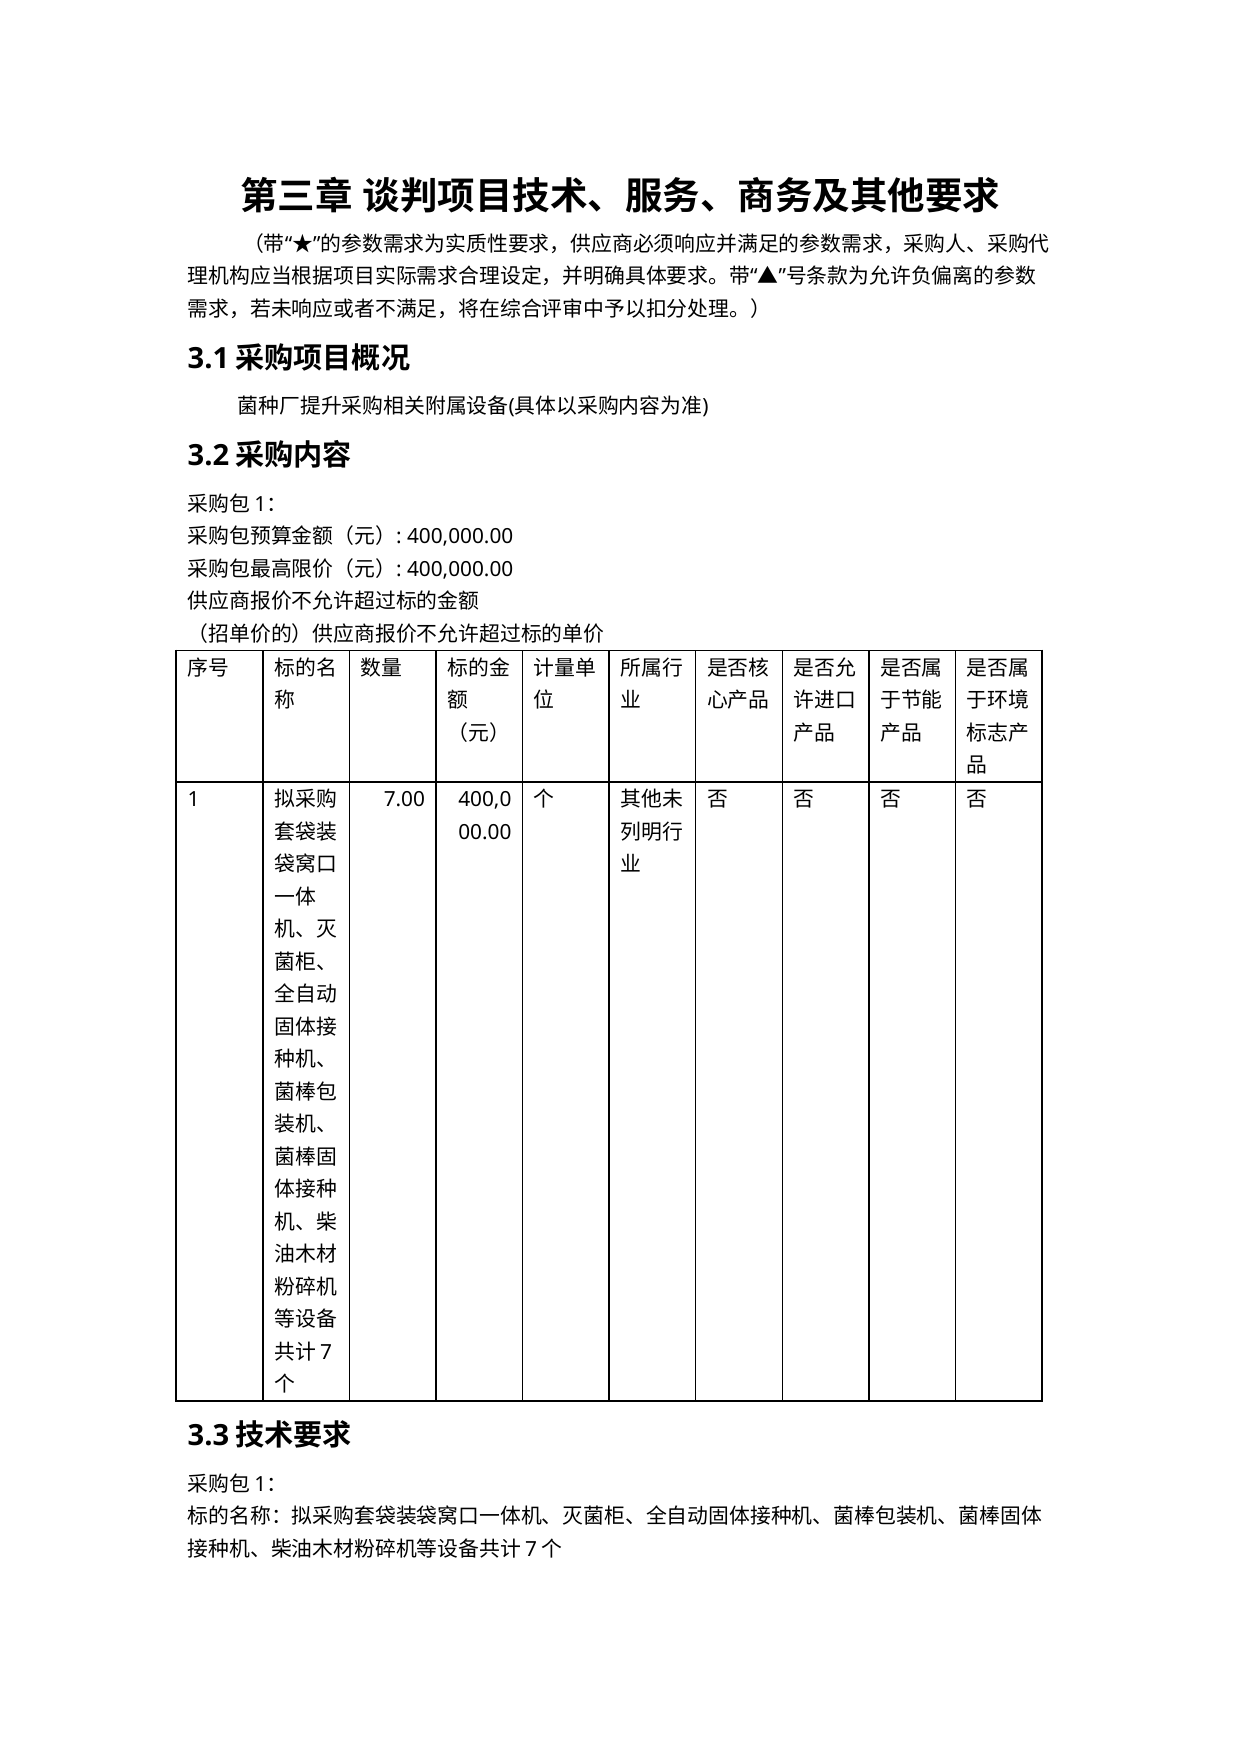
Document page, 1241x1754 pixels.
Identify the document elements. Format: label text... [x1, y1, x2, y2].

table_cell 400,000.00 [437, 783, 522, 1400]
table_cell 7.00 [350, 783, 435, 1400]
table_header 是否核心产品 [696, 651, 782, 781]
text 采购包1： [187, 1467, 1053, 1499]
text 采购包1： [187, 487, 1053, 519]
text 采购包最高限价（元）: 400,000.00 [187, 552, 1053, 584]
table_header 数量 [350, 651, 435, 781]
text （带“★”的参数需求为实质性要求，供应商必须响应并满足的参数需求，采购人、采购代理机构应当根据项目实际需求合理设定，并明确具体要求。带“▲”号条款为允许负偏离的参数需求，若未响应或者不满足，将在综合评审中予以扣分处理。） [187, 227, 1053, 324]
table_cell 否 [696, 783, 782, 1400]
table_header 序号 [177, 651, 262, 781]
table_cell 1 [177, 783, 262, 1400]
table_cell 否 [870, 783, 955, 1400]
text 采购包预算金额（元）: 400,000.00 [187, 519, 1053, 552]
table_cell 个 [523, 783, 608, 1400]
text 3.2采购内容 [187, 422, 1053, 487]
table_header 是否允许进口产品 [783, 651, 868, 781]
text 供应商报价不允许超过标的金额 [187, 584, 1053, 617]
text 菌种厂提升采购相关附属设备(具体以采购内容为准) [187, 389, 1053, 422]
table_header 标的金额 （元） [437, 651, 522, 781]
table_header 是否属于环境标志产品 [956, 651, 1041, 781]
table_cell 拟采购套袋装袋窝口一体机、灭菌柜、全自动固体接种机、菌棒包装机、菌棒固体接种机、柴油木材粉碎机等设备共计7个 [264, 783, 349, 1400]
text 标的名称：拟采购套袋装袋窝口一体机、灭菌柜、全自动固体接种机、菌棒包装机、菌棒固体接种机、柴油木材粉碎机等设备共计7个 [187, 1499, 1053, 1564]
table_header 标的名称 [264, 651, 349, 781]
table_cell 其他未列明行业 [610, 783, 695, 1400]
text 3.1采购项目概况 [187, 324, 1053, 389]
table_header 所属行业 [610, 651, 695, 781]
text 第三章 谈判项目技术、服务、商务及其他要求 [187, 162, 1053, 227]
table_cell 否 [783, 783, 868, 1400]
text 3.3技术要求 [187, 1402, 1053, 1467]
table_header 是否属于节能产品 [870, 651, 955, 781]
table_cell 否 [956, 783, 1041, 1400]
table_header 计量单位 [523, 651, 608, 781]
text （招单价的）供应商报价不允许超过标的单价 [187, 617, 1053, 649]
